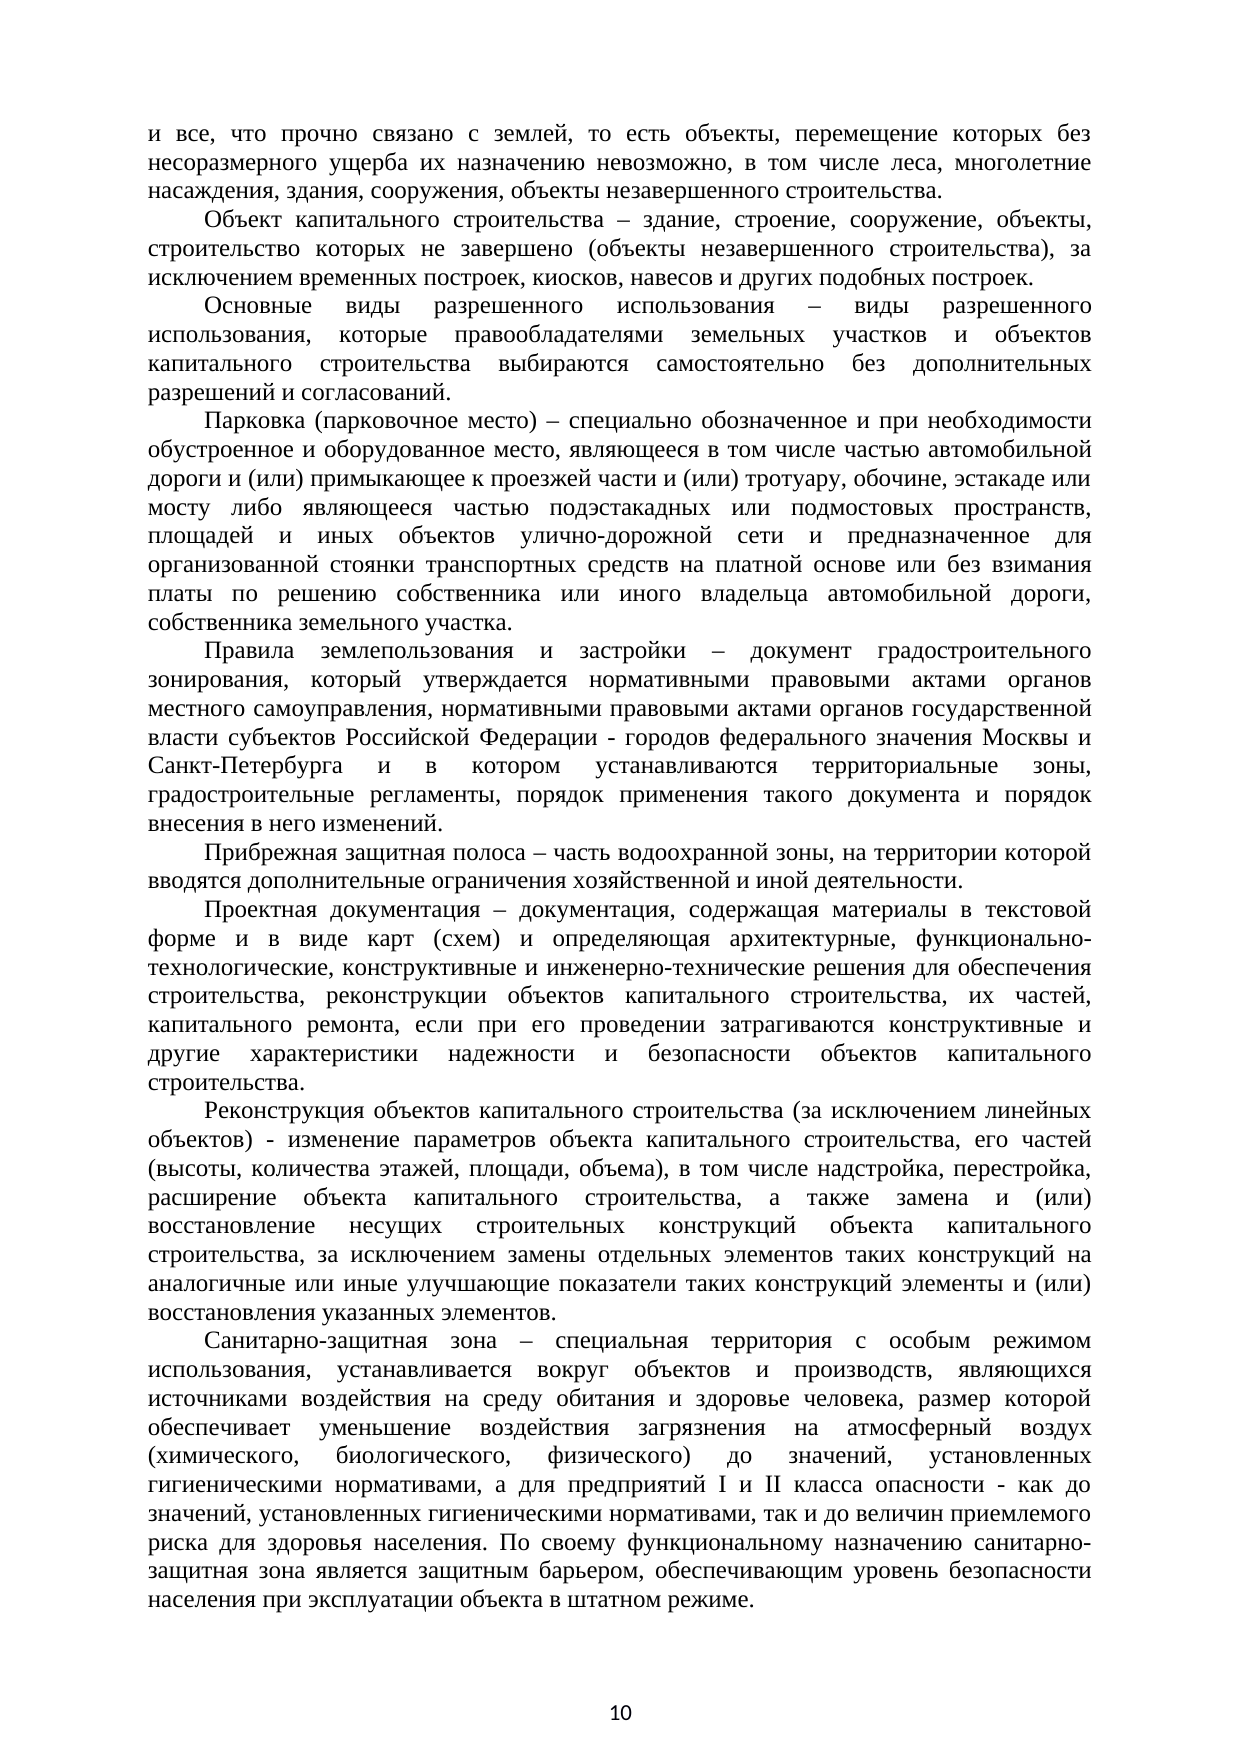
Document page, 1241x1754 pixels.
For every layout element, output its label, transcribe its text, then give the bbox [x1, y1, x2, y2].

text Основные виды разрешенного использования – виды разрешенного использования, которые правообладателями земельных участков и объектов капитального строительства выбираются самостоятельно без дополнительных разрешений и согласований. [148, 291, 1092, 406]
text Санитарно-защитная зона – специальная территория с особым режимом использования, устанавливается вокруг объектов и производств, являющихся источниками воздействия на среду обитания и здоровье человека, размер которой обеспечивает уменьшение воздействия загрязнения на атмосферный воздух (химического, биологического, физического) до значений, установленных гигиеническими нормативами, а для предприятий I и II класса опасности - как до значений, установленных гигиеническими нормативами, так и до величин приемлемого риска для здоровья населения. По своему функциональному назначению санитарно-защитная зона является защитным барьером, обеспечивающим уровень безопасности населения при эксплуатации объекта в штатном режиме. [148, 1326, 1092, 1613]
text Правила землепользования и застройки – документ градостроительного зонирования, который утверждается нормативными правовыми актами органов местного самоуправления, нормативными правовыми актами органов государственной власти субъектов Российской Федерации - городов федерального значения Москвы и Санкт-Петербурга и в котором устанавливаются территориальные зоны, градостроительные регламенты, порядок применения такого документа и порядок внесения в него изменений. [148, 636, 1092, 837]
text Прибрежная защитная полоса – часть водоохранной зоны, на территории которой вводятся дополнительные ограничения хозяйственной и иной деятельности. [148, 837, 1092, 894]
text Проектная документация – документация, содержащая материалы в текстовой форме и в виде карт (схем) и определяющая архитектурные, функционально-технологические, конструктивные и инженерно-технические решения для обеспечения строительства, реконструкции объектов капитального строительства, их частей, капитального ремонта, если при его проведении затрагиваются конструктивные и другие характеристики надежности и безопасности объектов капитального строительства. [148, 894, 1092, 1096]
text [148, 118, 1092, 204]
text Реконструкция объектов капитального строительства (за исключением линейных объектов) - изменение параметров объекта капитального строительства, его частей (высоты, количества этажей, площади, объема), в том числе надстройка, перестройка, расширение объекта капитального строительства, а также замена и (или) восстановление несущих строительных конструкций объекта капитального строительства, за исключением замены отдельных элементов таких конструкций на аналогичные или иные улучшающие показатели таких конструкций элементы и (или) восстановления указанных элементов. [148, 1096, 1092, 1326]
text Объект капитального строительства – здание, строение, сооружение, объекты, строительство которых не завершено (объекты незавершенного строительства), за исключением временных построек, киосков, навесов и других подобных построек. [148, 204, 1092, 291]
text Парковка (парковочное место) – специально обозначенное и при необходимости обустроенное и оборудованное место, являющееся в том числе частью автомобильной дороги и (или) примыкающее к проезжей части и (или) тротуару, обочине, эстакаде или мосту либо являющееся частью подэстакадных или подмостовых пространств, площадей и иных объектов улично-дорожной сети и предназначенное для организованной стоянки транспортных средств на платной основе или без взимания платы по решению собственника или иного владельца автомобильной дороги, собственника земельного участка. [148, 406, 1092, 636]
